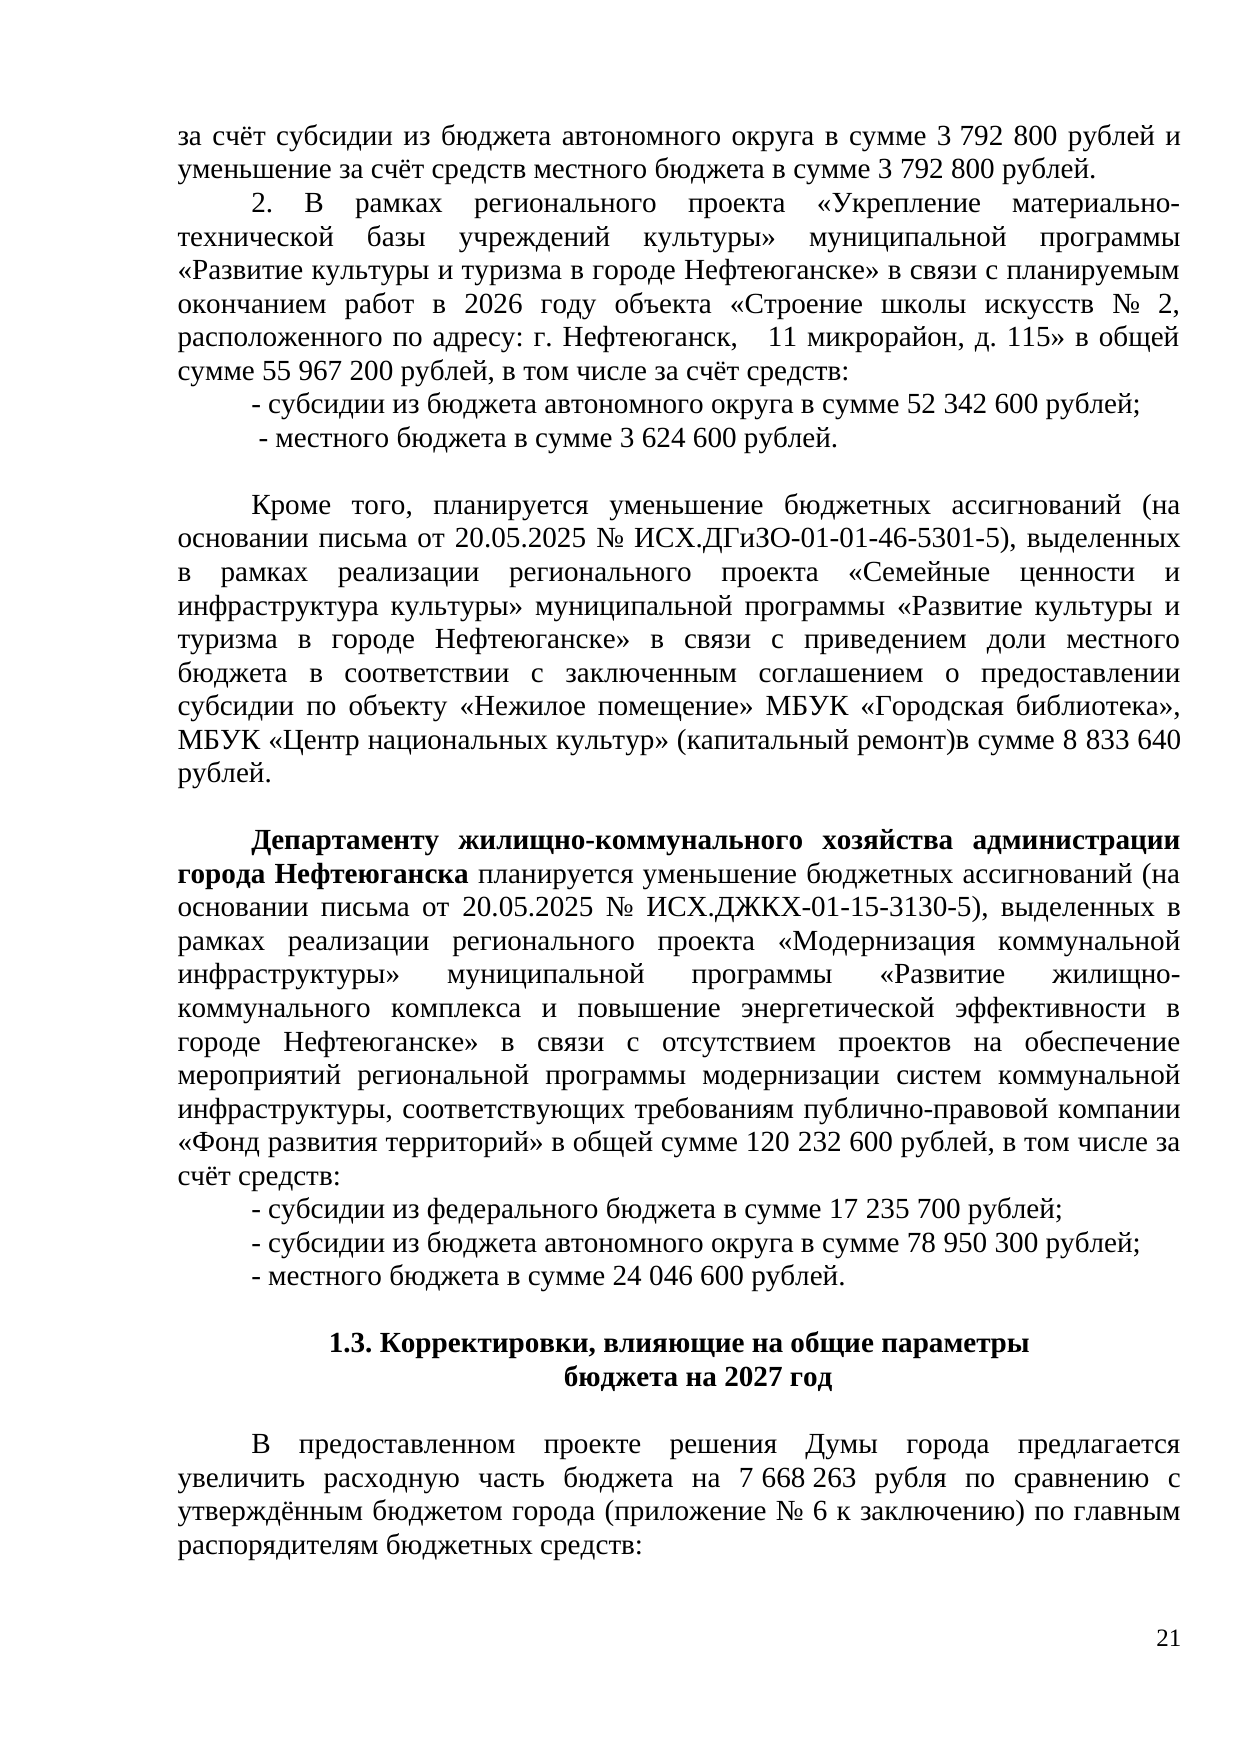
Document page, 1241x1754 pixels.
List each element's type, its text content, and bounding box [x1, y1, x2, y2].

text Кроме того, планируется уменьшение бюджетных ассигнований (на основании письма от 20.05.2025 № ИСХ.ДГиЗО-01-01-46-5301-5), выделенных в рамках реализации регионального проекта «Семейные ценности и инфраструктура культуры» муниципальной программы «Развитие культуры и туризма в городе Нефтеюганске» в связи с приведением доли местного бюджета в соответствии с заключенным соглашением о предоставлении субсидии по объекту «Нежилое помещение» МБУК «Городская библиотека», МБУК «Центр национальных культур» (капитальный ремонт)в сумме 8 833 640 рублей. [177, 487, 1181, 789]
text - субсидии из федерального бюджета в сумме 17 235 700 рублей; [177, 1191, 1181, 1225]
text 1.3. Корректировки, влияющие на общие параметры [177, 1326, 1181, 1359]
text - местного бюджета в сумме 24 046 600 рублей. [177, 1258, 1181, 1292]
text - субсидии из бюджета автономного округа в сумме 78 950 300 рублей; [177, 1225, 1181, 1258]
text - местного бюджета в сумме 3 624 600 рублей. [177, 420, 1181, 453]
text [177, 118, 1181, 185]
text - субсидии из бюджета автономного округа в сумме 52 342 600 рублей; [177, 386, 1181, 420]
list В предоставленном проекте решения Думы города предлагается увеличить расходную часть бюджета на 7 668 263 рубля по сравнению с утверждённым бюджетом города (приложение № 6 к заключению) по главным распорядителям бюджетных средств: [177, 1426, 1181, 1560]
list бюджета на 2027 год [177, 1359, 1181, 1393]
text 2. В рамках регионального проекта «Укрепление материально-технической базы учреждений культуры» муниципальной программы «Развитие культуры и туризма в городе Нефтеюганске» в связи с планируемым окончанием работ в 2026 году объекта «Строение школы искусств № 2, расположенного по адресу: г. Нефтеюганск, 11 микрорайон, д. 115» в общей сумме 55 967 200 рублей, в том числе за счёт средств: [177, 185, 1181, 386]
text Департаменту жилищно-коммунального хозяйства администрации города Нефтеюганска планируется уменьшение бюджетных ассигнований (на основании письма от 20.05.2025 № ИСХ.ДЖКХ-01-15-3130-5), выделенных в рамках реализации регионального проекта «Модернизация коммунальной инфраструктуры» муниципальной программы «Развитие жилищно-коммунального комплекса и повышение энергетической эффективности в городе Нефтеюганске» в связи с отсутствием проектов на обеспечение мероприятий региональной программы модернизации систем коммунальной инфраструктуры, соответствующих требованиям публично-правовой компании «Фонд развития территорий» в общей сумме 120 232 600 рублей, в том числе за счёт средств: [177, 822, 1181, 1191]
